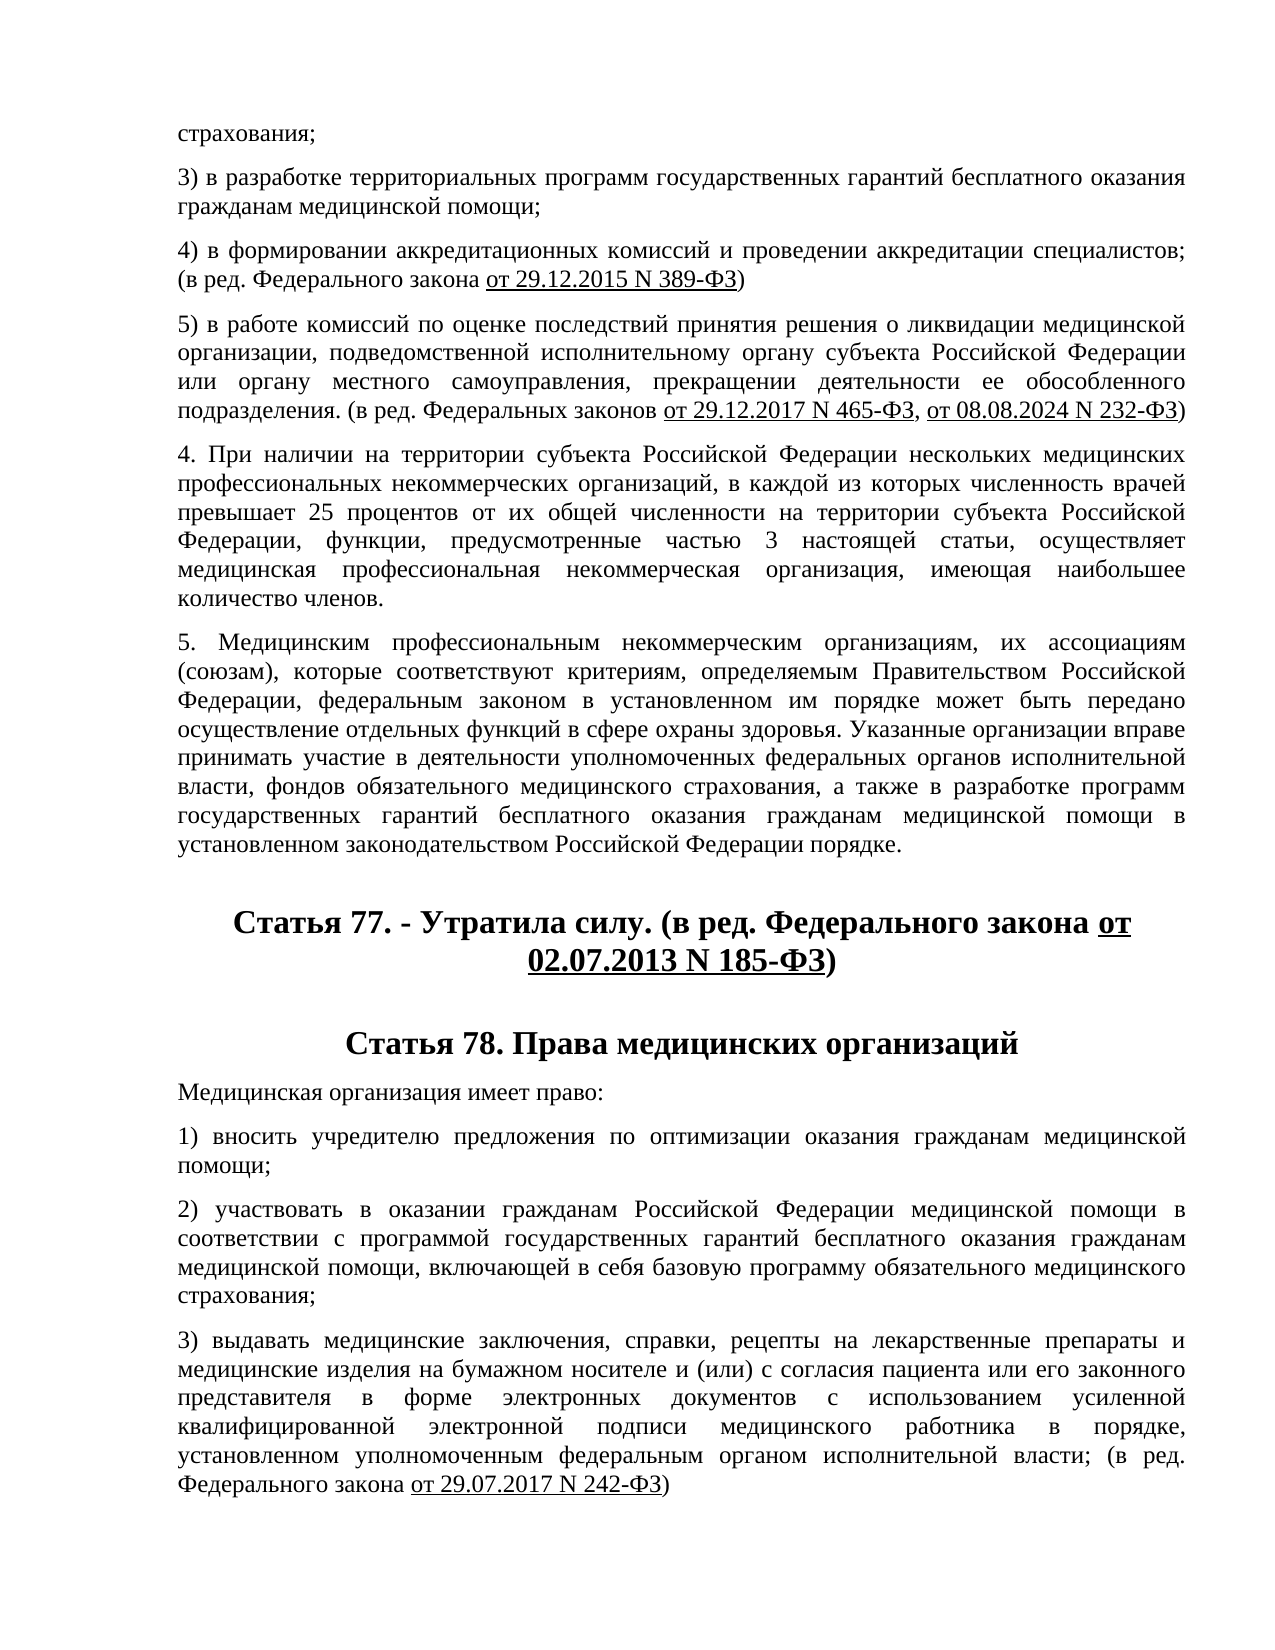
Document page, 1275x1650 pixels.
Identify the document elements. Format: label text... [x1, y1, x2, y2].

text 3) в разработке территориальных программ государственных гарантий бесплатного оказания гражданам медицинской помощи; [177, 162, 1186, 220]
text Медицинская организация имеет право: [177, 1077, 1186, 1106]
text 4. При наличии на территории субъекта Российской Федерации нескольких медицинских профессиональных некоммерческих организаций, в каждой из которых численность врачей превышает 25 процентов от их общей численности на территории субъекта Российской Федерации, функции, предусмотренные частью 3 настоящей статьи, осуществляет медицинская профессиональная некоммерческая организация, имеющая наибольшее количество членов. [177, 439, 1186, 612]
text 3) выдавать медицинские заключения, справки, рецепты на лекарственные препараты и медицинские изделия на бумажном носителе и (или) с согласия пациента или его законного представителя в форме электронных документов с использованием усиленной квалифицированной электронной подписи медицинского работника в порядке, установленном уполномоченным федеральным органом исполнительной власти; (в ред. Федерального закона от 29.07.2017 N 242-ФЗ) [177, 1325, 1186, 1497]
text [177, 118, 1186, 147]
text 5) в работе комиссий по оценке последствий принятия решения о ликвидации медицинской организации, подведомственной исполнительному органу субъекта Российской Федерации или органу местного самоуправления, прекращении деятельности ее обособленного подразделения. (в ред. Федеральных законов от 29.12.2017 N 465-ФЗ, от 08.08.2024 N 232-ФЗ) [177, 309, 1186, 424]
text 1) вносить учредителю предложения по оптимизации оказания гражданам медицинской помощи; [177, 1121, 1186, 1179]
text Статья 77. - Утратила силу. (в ред. Федерального закона от 02.07.2013 N 185-ФЗ) [177, 902, 1186, 978]
text 4) в формировании аккредитационных комиссий и проведении аккредитации специалистов; (в ред. Федерального закона от 29.12.2015 N 389-ФЗ) [177, 236, 1186, 293]
text 2) участвовать в оказании гражданам Российской Федерации медицинской помощи в соответствии с программой государственных гарантий бесплатного оказания гражданам медицинской помощи, включающей в себя базовую программу обязательного медицинского страхования; [177, 1194, 1186, 1309]
text 5. Медицинским профессиональным некоммерческим организациям, их ассоциациям (союзам), которые соответствуют критериям, определяемым Правительством Российской Федерации, федеральным законом в установленном им порядке может быть передано осуществление отдельных функций в сфере охраны здоровья. Указанные организации вправе принимать участие в деятельности уполномоченных федеральных органов исполнительной власти, фондов обязательного медицинского страхования, а также в разработке программ государственных гарантий бесплатного оказания гражданам медицинской помощи в установленном законодательством Российской Федерации порядке. [177, 627, 1186, 857]
text Статья 78. Права медицинских организаций [177, 1023, 1186, 1061]
